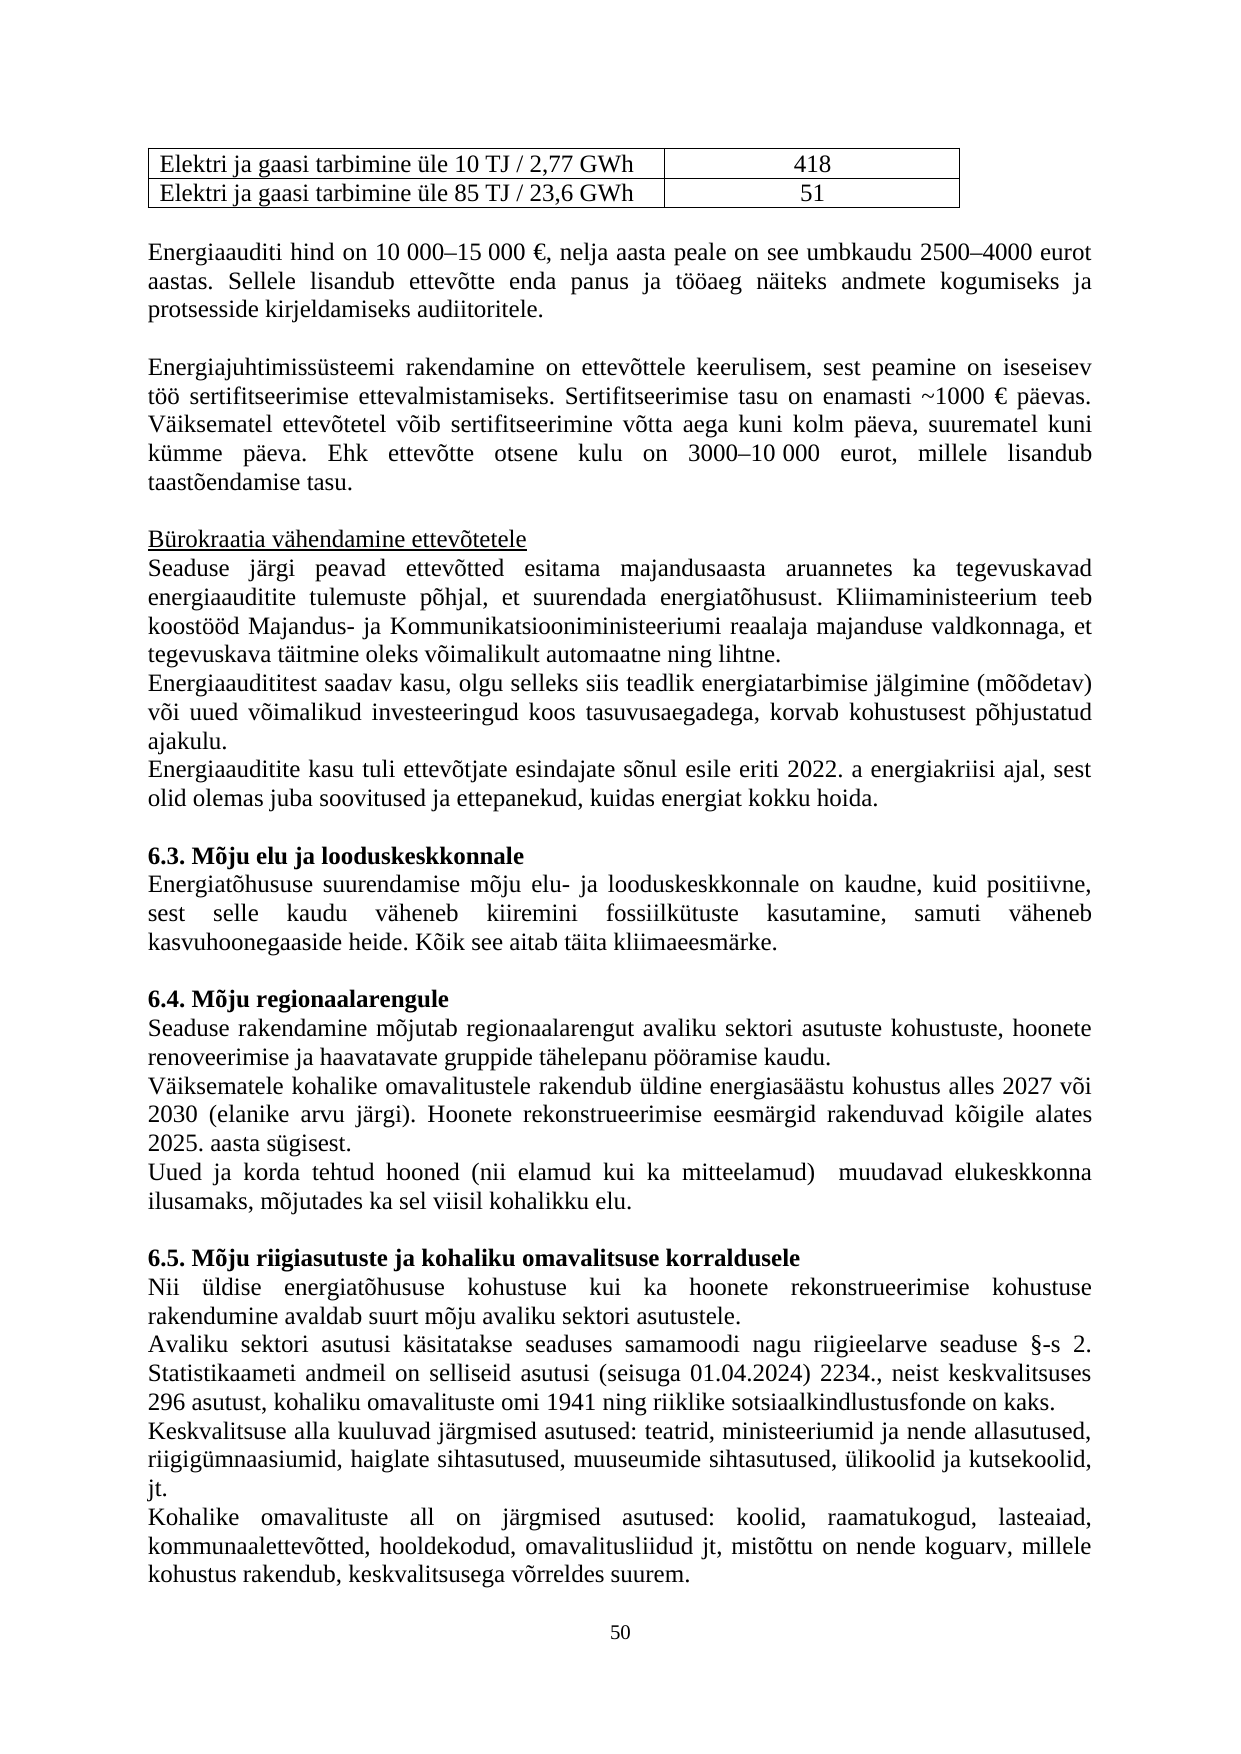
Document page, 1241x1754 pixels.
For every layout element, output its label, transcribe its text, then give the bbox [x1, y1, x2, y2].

text Bürokraatia vähendamine ettevõtetele [148, 524, 1093, 553]
text Energiatõhususe suurendamise mõju elu- ja looduskeskkonnale on kaudne, kuid positiivne, sest selle kaudu väheneb kiiremini fossiilkütuste kasutamine, samuti väheneb kasvuhoonegaaside heide. Kõik see aitab täita kliimaeesmärke. [148, 869, 1093, 956]
text Energiajuhtimissüsteemi rakendamine on ettevõttele keerulisem, sest peamine on iseseisev töö sertifitseerimise ettevalmistamiseks. Sertifitseerimise tasu on enamasti ~1000 € päevas. Väiksematel ettevõtetel võib sertifitseerimine võtta aega kuni kolm päeva, suurematel kuni kümme päeva. Ehk ettevõtte otsene kulu on 3000–10 000 eurot, millele lisandub taastõendamise tasu. [148, 352, 1093, 496]
text 6.4. Mõju regionaalarengule [148, 984, 1093, 1013]
text Energiaaudititest saadav kasu, olgu selleks siis teadlik energiatarbimise jälgimine (mõõdetav) või uued võimalikud investeeringud koos tasuvusaegadega, korvab kohustusest põhjustatud ajakulu. [148, 668, 1093, 754]
text Avaliku sektori asutusi käsitatakse seaduses samamoodi nagu riigieelarve seaduse §-s 2. Statistikaameti andmeil on selliseid asutusi (seisuga 01.04.2024) 2234., neist keskvalitsuses 296 asutust, kohaliku omavalituste omi 1941 ning riiklike sotsiaalkindlustusfonde on kaks. [148, 1329, 1093, 1416]
text Keskvalitsuse alla kuuluvad järgmised asutused: teatrid, ministeeriumid ja nende allasutused, riigigümnaasiumid, haiglate sihtasutused, muuseumide sihtasutused, ülikoolid ja kutsekoolid, jt. [148, 1416, 1093, 1502]
text Seaduse rakendamine mõjutab regionaalarengut avaliku sektori asutuste kohustuste, hoonete renoveerimise ja haavatavate gruppide tähelepanu pööramise kaudu. [148, 1013, 1093, 1071]
text Energiaauditite kasu tuli ettevõtjate esindajate sõnul esile eriti 2022. a energiakriisi ajal, sest olid olemas juba soovitused ja ettepanekud, kuidas energiat kokku hoida. [148, 754, 1093, 812]
table_cell 418 [665, 149, 959, 177]
text 6.5. Mõju riigiasutuste ja kohaliku omavalitsuse korraldusele [148, 1243, 1093, 1272]
text Energiaauditi hind on 10 000–15 000 €, nelja aasta peale on see umbkaudu 2500–4000 eurot aastas. Sellele lisandub ettevõtte enda panus ja tööaeg näiteks andmete kogumiseks ja protsesside kirjeldamiseks audiitoritele. [148, 237, 1093, 323]
text Väiksematele kohalike omavalitustele rakendub üldine energiasäästu kohustus alles 2027 või 2030 (elanike arvu järgi). Hoonete rekonstrueerimise eesmärgid rakenduvad kõigile alates 2025. aasta sügisest. [148, 1071, 1093, 1157]
table_cell Elektri ja gaasi tarbimine üle 10 TJ / 2,77 GWh [149, 149, 664, 177]
table_cell 51 [665, 179, 959, 207]
text Uued ja korda tehtud hooned (nii elamud kui ka mitteelamud) muudavad elukeskkonna ilusamaks, mõjutades ka sel viisil kohalikku elu. [148, 1157, 1093, 1214]
text Kohalike omavalituste all on järgmised asutused: koolid, raamatukogud, lasteaiad, kommunaalettevõtted, hooldekodud, omavalitusliidud jt, mistõttu on nende koguarv, millele kohustus rakendub, keskvalitsusega võrreldes suurem. [148, 1502, 1093, 1588]
text Nii üldise energiatõhususe kohustuse kui ka hoonete rekonstrueerimise kohustuse rakendumine avaldab suurt mõju avaliku sektori asutustele. [148, 1272, 1093, 1329]
table_cell Elektri ja gaasi tarbimine üle 85 TJ / 23,6 GWh [149, 179, 664, 207]
text Seaduse järgi peavad ettevõtted esitama majandusaasta aruannetes ka tegevuskavad energiaauditite tulemuste põhjal, et suurendada energiatõhusust. Kliimaministeerium teeb koostööd Majandus- ja Kommunikatsiooniministeeriumi reaalaja majanduse valdkonnaga, et tegevuskava täitmine oleks võimalikult automaatne ning lihtne. [148, 553, 1093, 668]
text 6.3. Mõju elu ja looduskeskkonnale [148, 841, 1093, 869]
